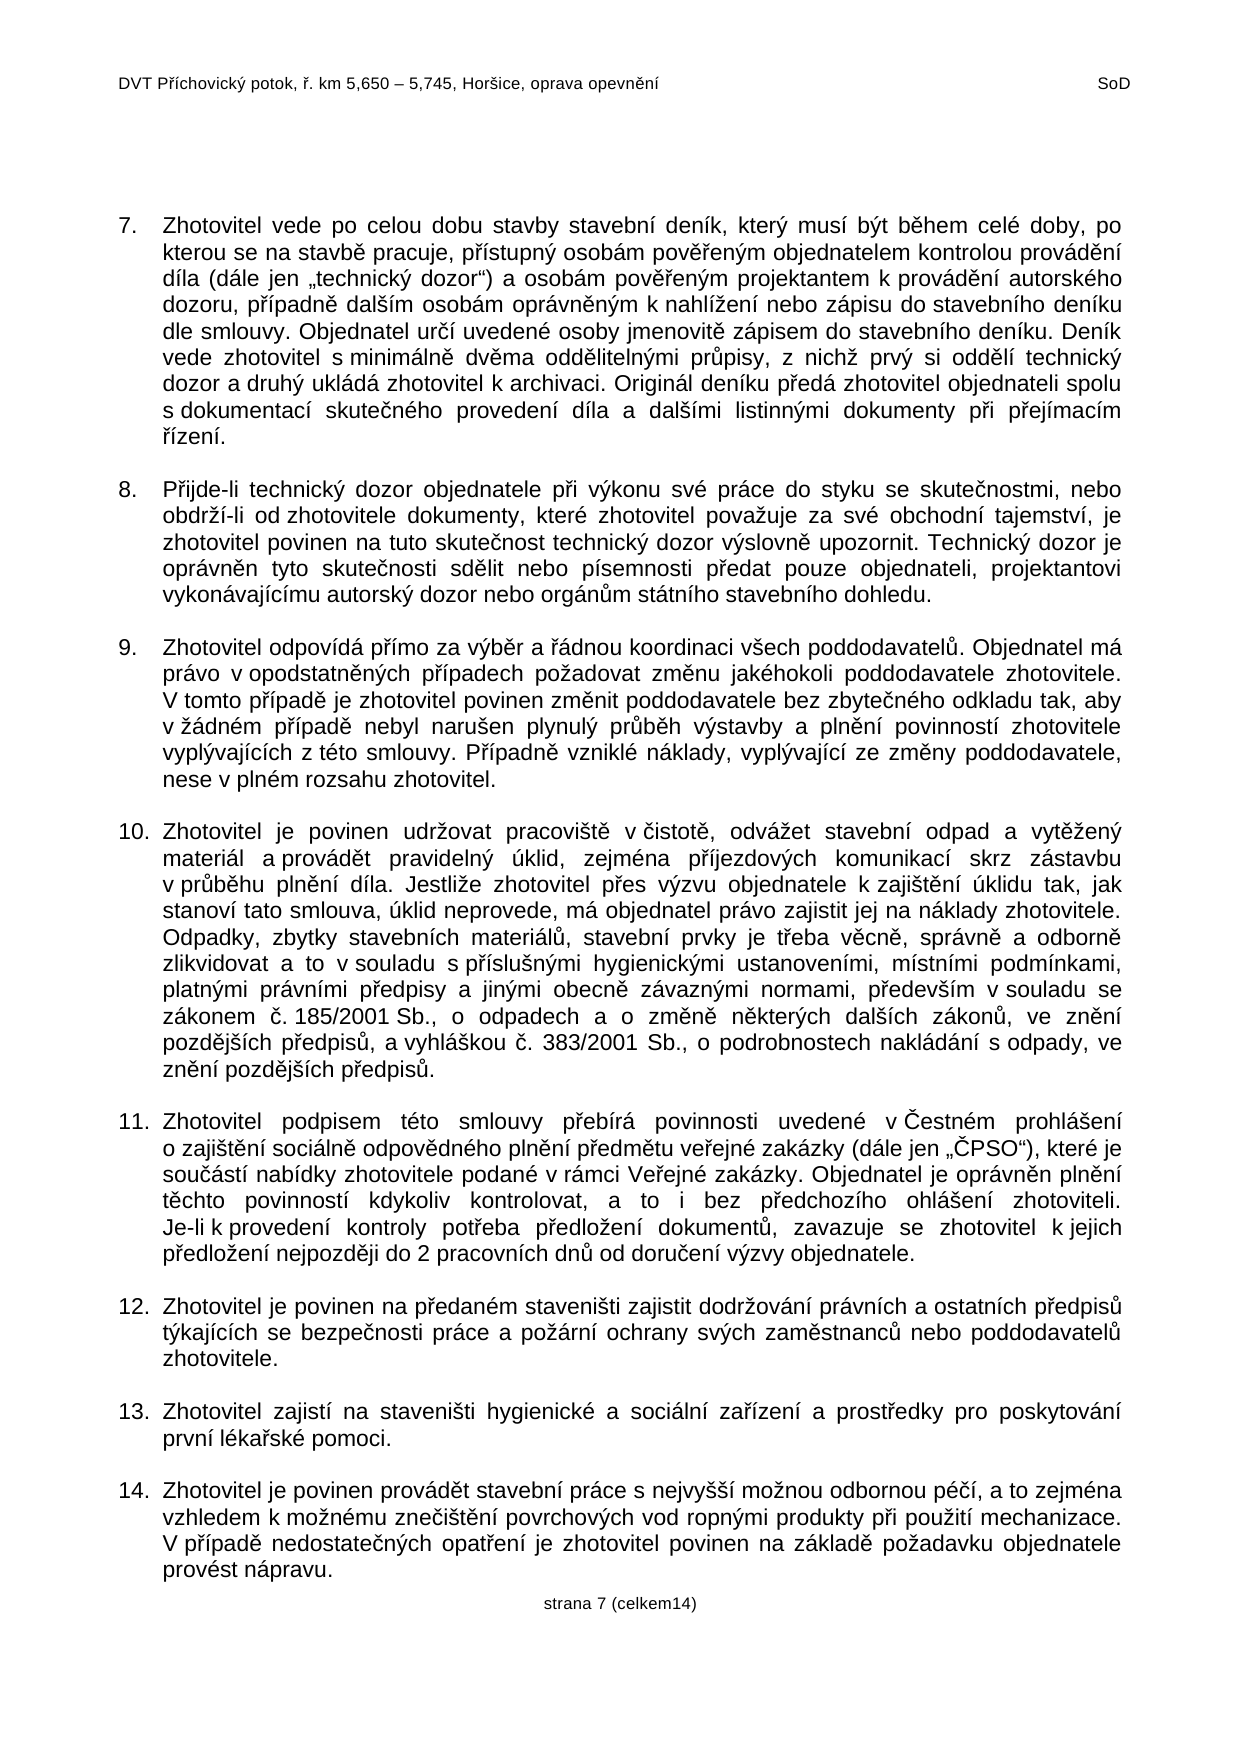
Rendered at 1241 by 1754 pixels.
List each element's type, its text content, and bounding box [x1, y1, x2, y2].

text Zhotovitel je povinen udržovat pracoviště v čistotě, odvážet stavební odpad a vytěžený materiál a provádět pravidelný úklid, zejména příjezdových komunikací skrz zástavbu v průběhu plnění díla. Jestliže zhotovitel přes výzvu objednatele k zajištění úklidu tak, jak stanoví tato smlouva, úklid neprovede, má objednatel právo zajistit jej na náklady zhotovitele. Odpadky, zbytky stavebních materiálů, stavební prvky je třeba věcně, správně a odborně zlikvidovat a to v souladu s příslušnými hygienickými ustanoveními, místními podmínkami, platnými právními předpisy a jinými obecně závaznými normami, především v souladu se zákonem č. 185/2001 Sb., o odpadech a o změně některých dalších zákonů, ve znění pozdějších předpisů, a vyhláškou č. 383/2001 Sb., o podrobnostech nakládání s odpady, ve znění pozdějších předpisů. [118, 818, 1122, 1082]
text Zhotovitel odpovídá přímo za výběr a řádnou koordinaci všech poddodavatelů. Objednatel má právo v opodstatněných případech požadovat změnu jakéhokoli poddodavatele zhotovitele. V tomto případě je zhotovitel povinen změnit poddodavatele bez zbytečného odkladu tak, aby v žádném případě nebyl narušen plynulý průběh výstavby a plnění povinností zhotovitele vyplývajících z této smlouvy. Případně vzniklé náklady, vyplývající ze změny poddodavatele, nese v plném rozsahu zhotovitel. [118, 634, 1122, 792]
text Přijde-li technický dozor objednatele při výkonu své práce do styku se skutečnostmi, nebo obdrží-li od zhotovitele dokumenty, které zhotovitel považuje za své obchodní tajemství, je zhotovitel povinen na tuto skutečnost technický dozor výslovně upozornit. Technický dozor je oprávněn tyto skutečnosti sdělit nebo písemnosti předat pouze objednateli, projektantovi vykonávajícímu autorský dozor nebo orgánům státního stavebního dohledu. [118, 476, 1122, 607]
text Zhotovitel vede po celou dobu stavby stavební deník, který musí být během celé doby, po kterou se na stavbě pracuje, přístupný osobám pověřeným objednatelem kontrolou provádění díla (dále jen „technický dozor“) a osobám pověřeným projektantem k provádění autorského dozoru, případně dalším osobám oprávněným k nahlížení nebo zápisu do stavebního deníku dle smlouvy. Objednatel určí uvedené osoby jmenovitě zápisem do stavebního deníku. Deník vede zhotovitel s minimálně dvěma oddělitelnými průpisy, z nichž prvý si oddělí technický dozor a druhý ukládá zhotovitel k archivaci. Originál deníku předá zhotovitel objednateli spolu s dokumentací skutečného provedení díla a dalšími listinnými dokumenty při přejímacím řízení. [118, 212, 1122, 449]
text Zhotovitel je povinen provádět stavební práce s nejvyšší možnou odbornou péčí, a to zejména vzhledem k možnému znečištění povrchových vod ropnými produkty při použití mechanizace. V případě nedostatečných opatření je zhotovitel povinen na základě požadavku objednatele provést nápravu. [118, 1477, 1122, 1583]
text Zhotovitel je povinen na předaném staveništi zajistit dodržování právních a ostatních předpisů týkajících se bezpečnosti práce a požární ochrany svých zaměstnanců nebo poddodavatelů zhotovitele. [118, 1293, 1122, 1372]
text Zhotovitel podpisem této smlouvy přebírá povinnosti uvedené v Čestném prohlášení o zajištění sociálně odpovědného plnění předmětu veřejné zakázky (dále jen „ČPSO“), které je součástí nabídky zhotovitele podané v rámci Veřejné zakázky. Objednatel je oprávněn plnění těchto povinností kdykoliv kontrolovat, a to i bez předchozího ohlášení zhotoviteli. Je-li k provedení kontroly potřeba předložení dokumentů, zavazuje se zhotovitel k jejich předložení nejpozději do 2 pracovních dnů od doručení výzvy objednatele. [118, 1108, 1122, 1266]
text Zhotovitel zajistí na staveništi hygienické a sociální zařízení a prostředky pro poskytování první lékařské pomoci. [118, 1398, 1122, 1451]
